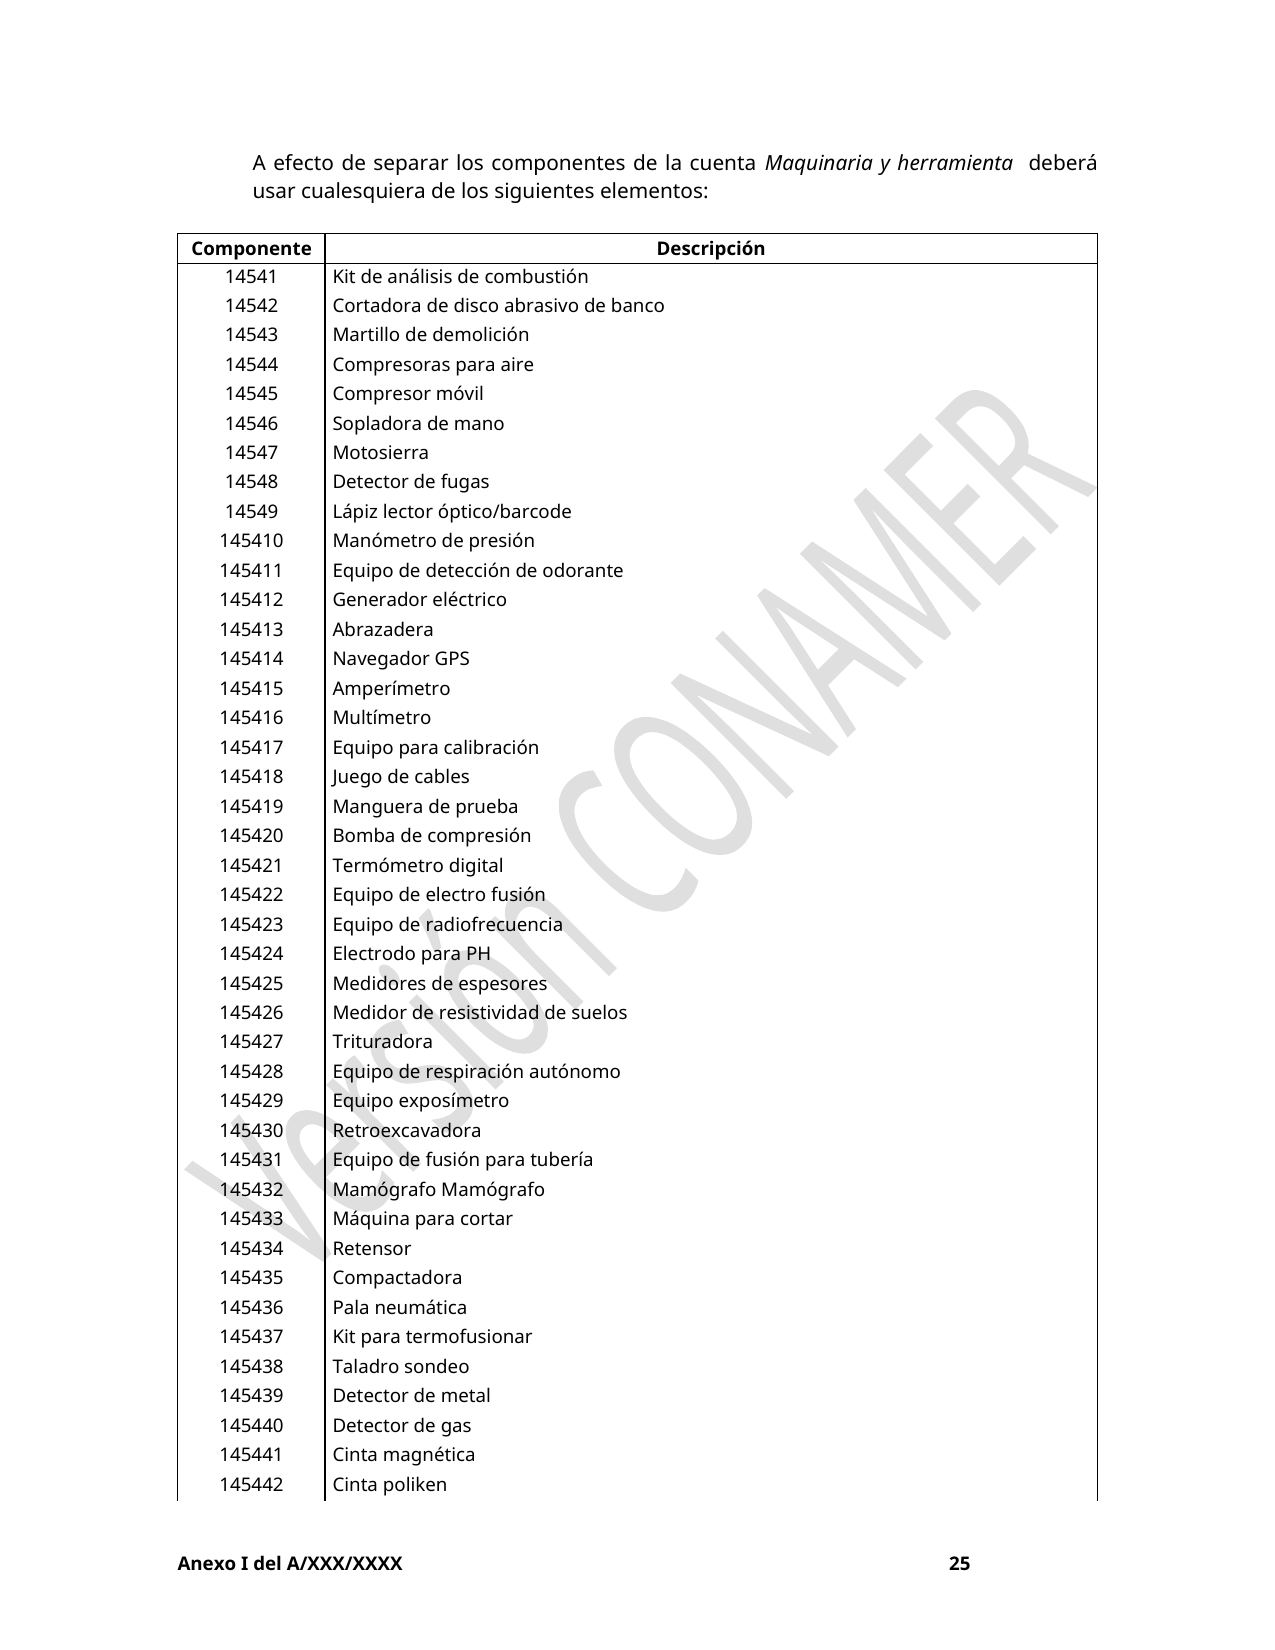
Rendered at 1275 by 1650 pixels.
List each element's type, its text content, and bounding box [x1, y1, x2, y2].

table_cell Taladro sondeo [326, 1353, 1097, 1383]
table_cell 145425 [178, 970, 324, 999]
table_cell Generador eléctrico [326, 587, 1097, 616]
table_cell 14548 [178, 469, 324, 498]
table_header Descripción [326, 234, 1097, 262]
table_cell Kit para termofusionar [326, 1324, 1097, 1353]
table_cell Bomba de compresión [326, 823, 1097, 852]
table_cell Compactadora [326, 1265, 1097, 1294]
table_cell Multímetro [326, 705, 1097, 734]
table_cell 145438 [178, 1353, 324, 1383]
table_cell 145412 [178, 587, 324, 616]
table_cell 145421 [178, 852, 324, 881]
table_cell 14542 [178, 292, 324, 321]
table_cell Navegador GPS [326, 646, 1097, 675]
table_cell Detector de gas [326, 1412, 1097, 1442]
table_cell Manómetro de presión [326, 528, 1097, 557]
table_cell 145437 [178, 1324, 324, 1353]
table_cell 145435 [178, 1265, 324, 1294]
table_cell 145423 [178, 911, 324, 940]
list A efecto de separar los componentes de la cuenta Maquinaria y herramienta deberá usar cualesquiera de los siguientes elementos: [252, 148, 1098, 204]
table_cell 145434 [178, 1235, 324, 1265]
table_cell Abrazadera [326, 616, 1097, 646]
table_cell Kit de análisis de combustión [326, 264, 1097, 292]
table_cell 145428 [178, 1058, 324, 1088]
table_cell Termómetro digital [326, 852, 1097, 881]
table_cell Cinta magnética [326, 1442, 1097, 1471]
table_cell 145420 [178, 823, 324, 852]
table_cell Electrodo para PH [326, 940, 1097, 970]
table_cell 145432 [178, 1176, 324, 1206]
table_cell 145441 [178, 1442, 324, 1471]
table_cell Detector de fugas [326, 469, 1097, 498]
table_cell 145436 [178, 1294, 324, 1324]
table_cell 145410 [178, 528, 324, 557]
table_cell 145414 [178, 646, 324, 675]
table_cell Detector de metal [326, 1383, 1097, 1412]
table_cell Equipo de fusión para tubería [326, 1147, 1097, 1176]
table_cell 14543 [178, 321, 324, 351]
table_cell 145413 [178, 616, 324, 646]
table_cell Equipo de respiración autónomo [326, 1058, 1097, 1088]
table_cell 145426 [178, 999, 324, 1029]
table_cell Sopladora de mano [326, 410, 1097, 439]
table_cell Compresor móvil [326, 380, 1097, 410]
table_cell Compresoras para aire [326, 351, 1097, 380]
table_cell 14545 [178, 380, 324, 410]
table_cell 14544 [178, 351, 324, 380]
table_cell 145427 [178, 1029, 324, 1058]
table_cell 145442 [178, 1471, 324, 1501]
table_cell 145411 [178, 557, 324, 587]
table_cell Medidor de resistividad de suelos [326, 999, 1097, 1029]
table_cell Equipo de detección de odorante [326, 557, 1097, 587]
table_cell Equipo exposímetro [326, 1088, 1097, 1117]
table_cell 14541 [178, 264, 324, 292]
table_cell 145415 [178, 675, 324, 704]
table_cell Lápiz lector óptico/barcode [326, 498, 1097, 528]
table_cell 14546 [178, 410, 324, 439]
table_cell 145422 [178, 881, 324, 911]
table_cell 145424 [178, 940, 324, 970]
table_header Componente [178, 234, 324, 262]
table_cell 145433 [178, 1206, 324, 1235]
table_cell 145439 [178, 1383, 324, 1412]
table_cell 145416 [178, 705, 324, 734]
table_cell Motosierra [326, 439, 1097, 469]
table_cell Cortadora de disco abrasivo de banco [326, 292, 1097, 321]
table_cell 145417 [178, 734, 324, 763]
table_cell 145429 [178, 1088, 324, 1117]
table_cell Cinta poliken [326, 1471, 1097, 1501]
table_cell Retensor [326, 1235, 1097, 1265]
table_cell Máquina para cortar [326, 1206, 1097, 1235]
table_cell Juego de cables [326, 764, 1097, 793]
table_cell 14547 [178, 439, 324, 469]
table_cell 145430 [178, 1117, 324, 1147]
table_cell Amperímetro [326, 675, 1097, 704]
table_cell Martillo de demolición [326, 321, 1097, 351]
table_cell 145440 [178, 1412, 324, 1442]
table_cell 145418 [178, 764, 324, 793]
table_cell Retroexcavadora [326, 1117, 1097, 1147]
table_cell 145431 [178, 1147, 324, 1176]
table_cell 14549 [178, 498, 324, 528]
table_cell Equipo de radiofrecuencia [326, 911, 1097, 940]
table_cell Equipo para calibración [326, 734, 1097, 763]
table_cell 145419 [178, 793, 324, 822]
table_cell Manguera de prueba [326, 793, 1097, 822]
table_cell Pala neumática [326, 1294, 1097, 1324]
table_cell Medidores de espesores [326, 970, 1097, 999]
table_cell Trituradora [326, 1029, 1097, 1058]
table_cell Equipo de electro fusión [326, 881, 1097, 911]
table_cell Mamógrafo Mamógrafo [326, 1176, 1097, 1206]
